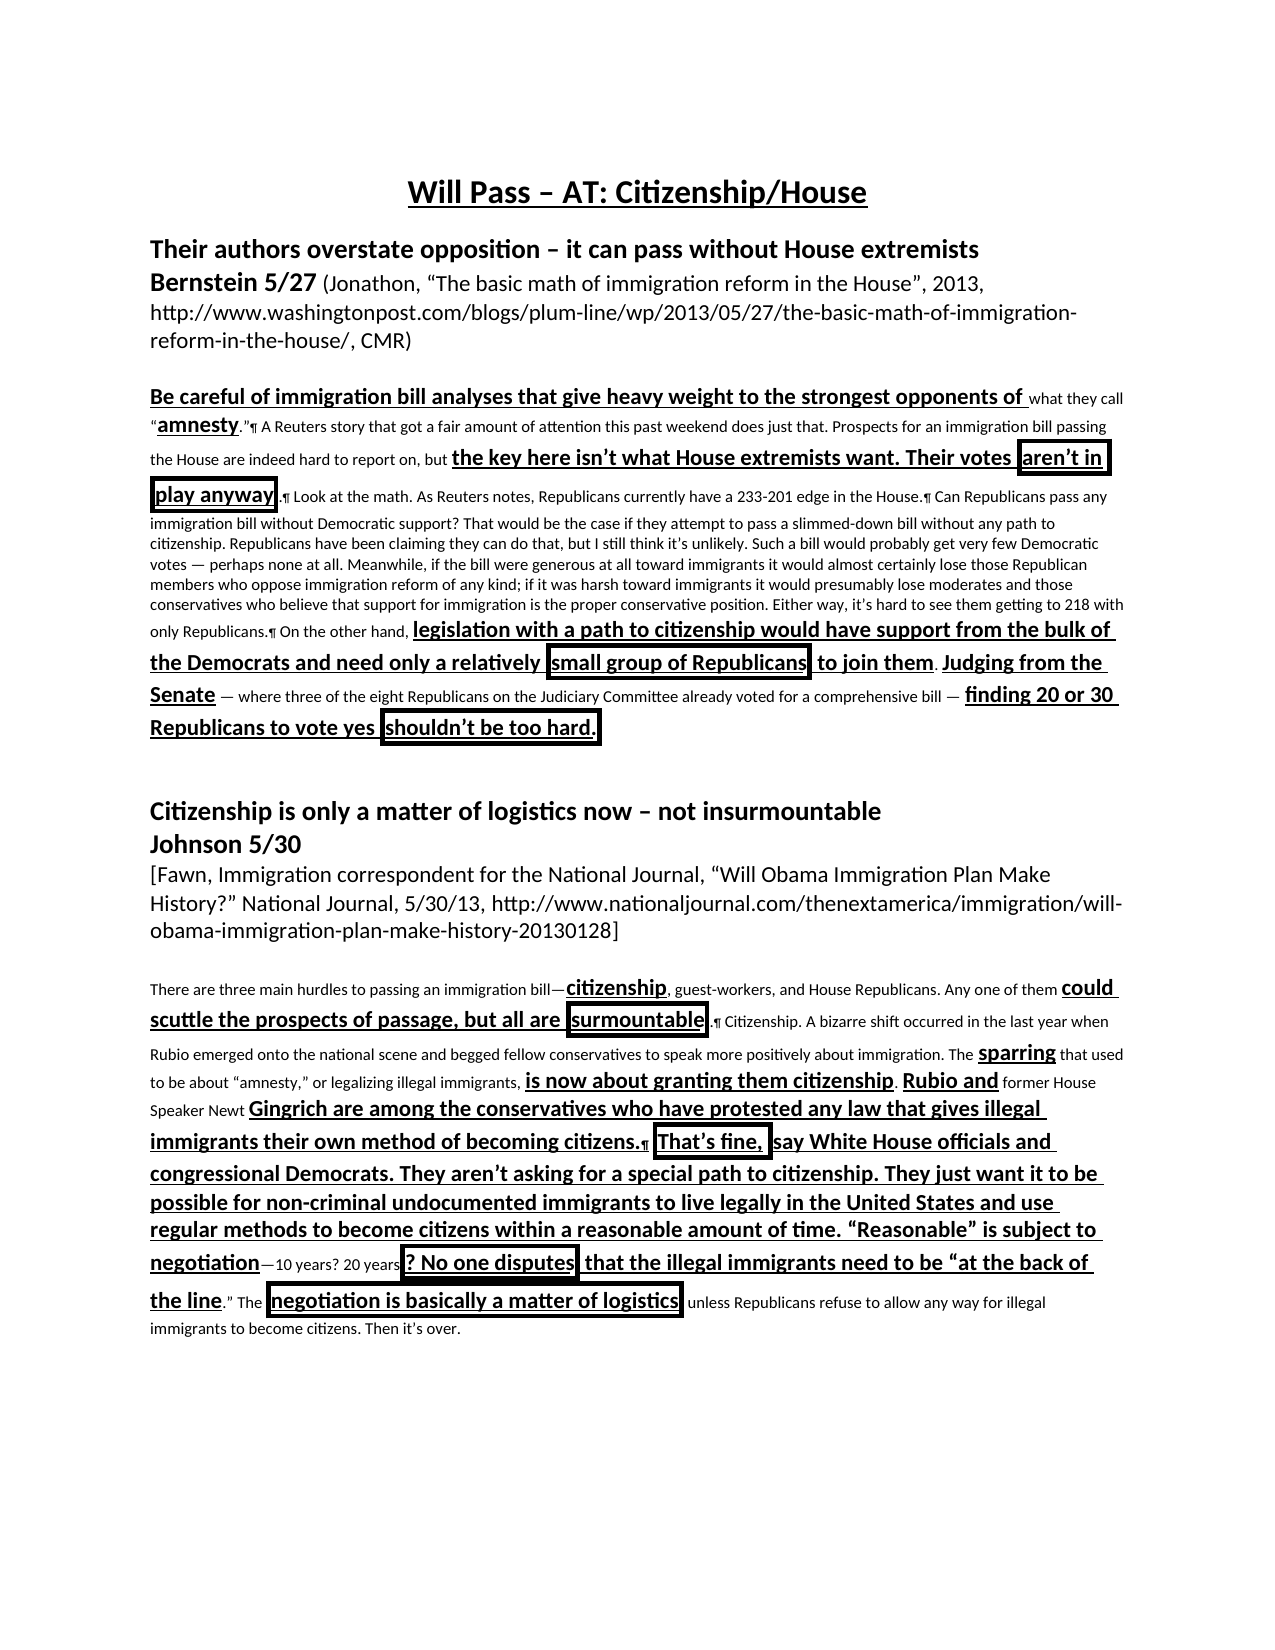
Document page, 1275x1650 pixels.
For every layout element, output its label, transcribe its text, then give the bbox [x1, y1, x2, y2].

text There are three main hurdles to passing an immigration bill—citizenship, guest-workers, and House Republicans. Any one of them could scuttle the prospects of passage, but all are surmountable.¶ Citizenship. A bizarre shift occurred in the last year when Rubio emerged onto the national scene and begged fellow conservatives to speak more positively about immigration. The sparring that used to be about “amnesty,” or legalizing illegal immigrants, is now about granting them citizenship. Rubio and former House Speaker Newt Gingrich are among the conservatives who have protested any law that gives illegal immigrants their own method of becoming citizens.¶ That’s fine, say White House officials and congressional Democrats. They aren’t asking for a special path to citizenship. They just want it to be possible for non-criminal undocumented immigrants to live legally in the United States and use regular methods to become citizens within a reasonable amount of time. “Reasonable” is subject to negotiation—10 years? 20 years? No one disputes that the illegal immigrants need to be “at the back of the line.” The negotiation is basically a matter of logistics unless Republicans refuse to allow any way for illegal immigrants to become citizens. Then it’s over. [150, 973, 1125, 1339]
text [Fawn, Immigration correspondent for the National Journal, “Will Obama Immigration Plan Make History?” National Journal, 5/30/13, http://www.nationaljournal.com/thenextamerica/immigration/will-obama-immigration-plan-make-history-20130128] [150, 861, 1125, 945]
text Bernstein 5/27 (Jonathon, “The basic math of immigration reform in the House”, 2013, http://www.washingtonpost.com/blogs/plum-line/wp/2013/05/27/the-basic-math-of-immigration-reform-in-the-house/, CMR) [150, 265, 1125, 354]
text Johnson 5/30 [150, 828, 1125, 861]
subtitle Their authors overstate opposition – it can pass without House extremists [150, 232, 1125, 265]
subtitle Will Pass – AT: Citizenship/House [150, 171, 1125, 212]
text Be careful of immigration bill analyses that give heavy weight to the strongest opponents of what they call “amnesty.”¶ A Reuters story that got a fair amount of attention this past weekend does just that. Prospects for an immigration bill passing the House are indeed hard to report on, but the key here isn’t what House extremists want. Their votes aren’t in play anyway.¶ Look at the math. As Reuters notes, Republicans currently have a 233-201 edge in the House.¶ Can Republicans pass any immigration bill without Democratic support? That would be the case if they attempt to pass a slimmed-down bill without any path to citizenship. Republicans have been claiming they can do that, but I still think it’s unlikely. Such a bill would probably get very few Democratic votes — perhaps none at all. Meanwhile, if the bill were generous at all toward immigrants it would almost certainly lose those Republican members who oppose immigration reform of any kind; if it was harsh toward immigrants it would presumably lose moderates and those conservatives who believe that support for immigration is the proper conservative position. Either way, it’s hard to see them getting to 218 with only Republicans.¶ On the other hand, legislation with a path to citizenship would have support from the bulk of the Democrats and need only a relatively small group of Republicans to join them. Judging from the Senate — where three of the eight Republicans on the Judiciary Committee already voted for a comprehensive bill — finding 20 or 30 Republicans to vote yes shouldn’t be too hard. [150, 382, 1125, 746]
subtitle Citizenship is only a matter of logistics now – not insurmountable [150, 794, 1125, 828]
